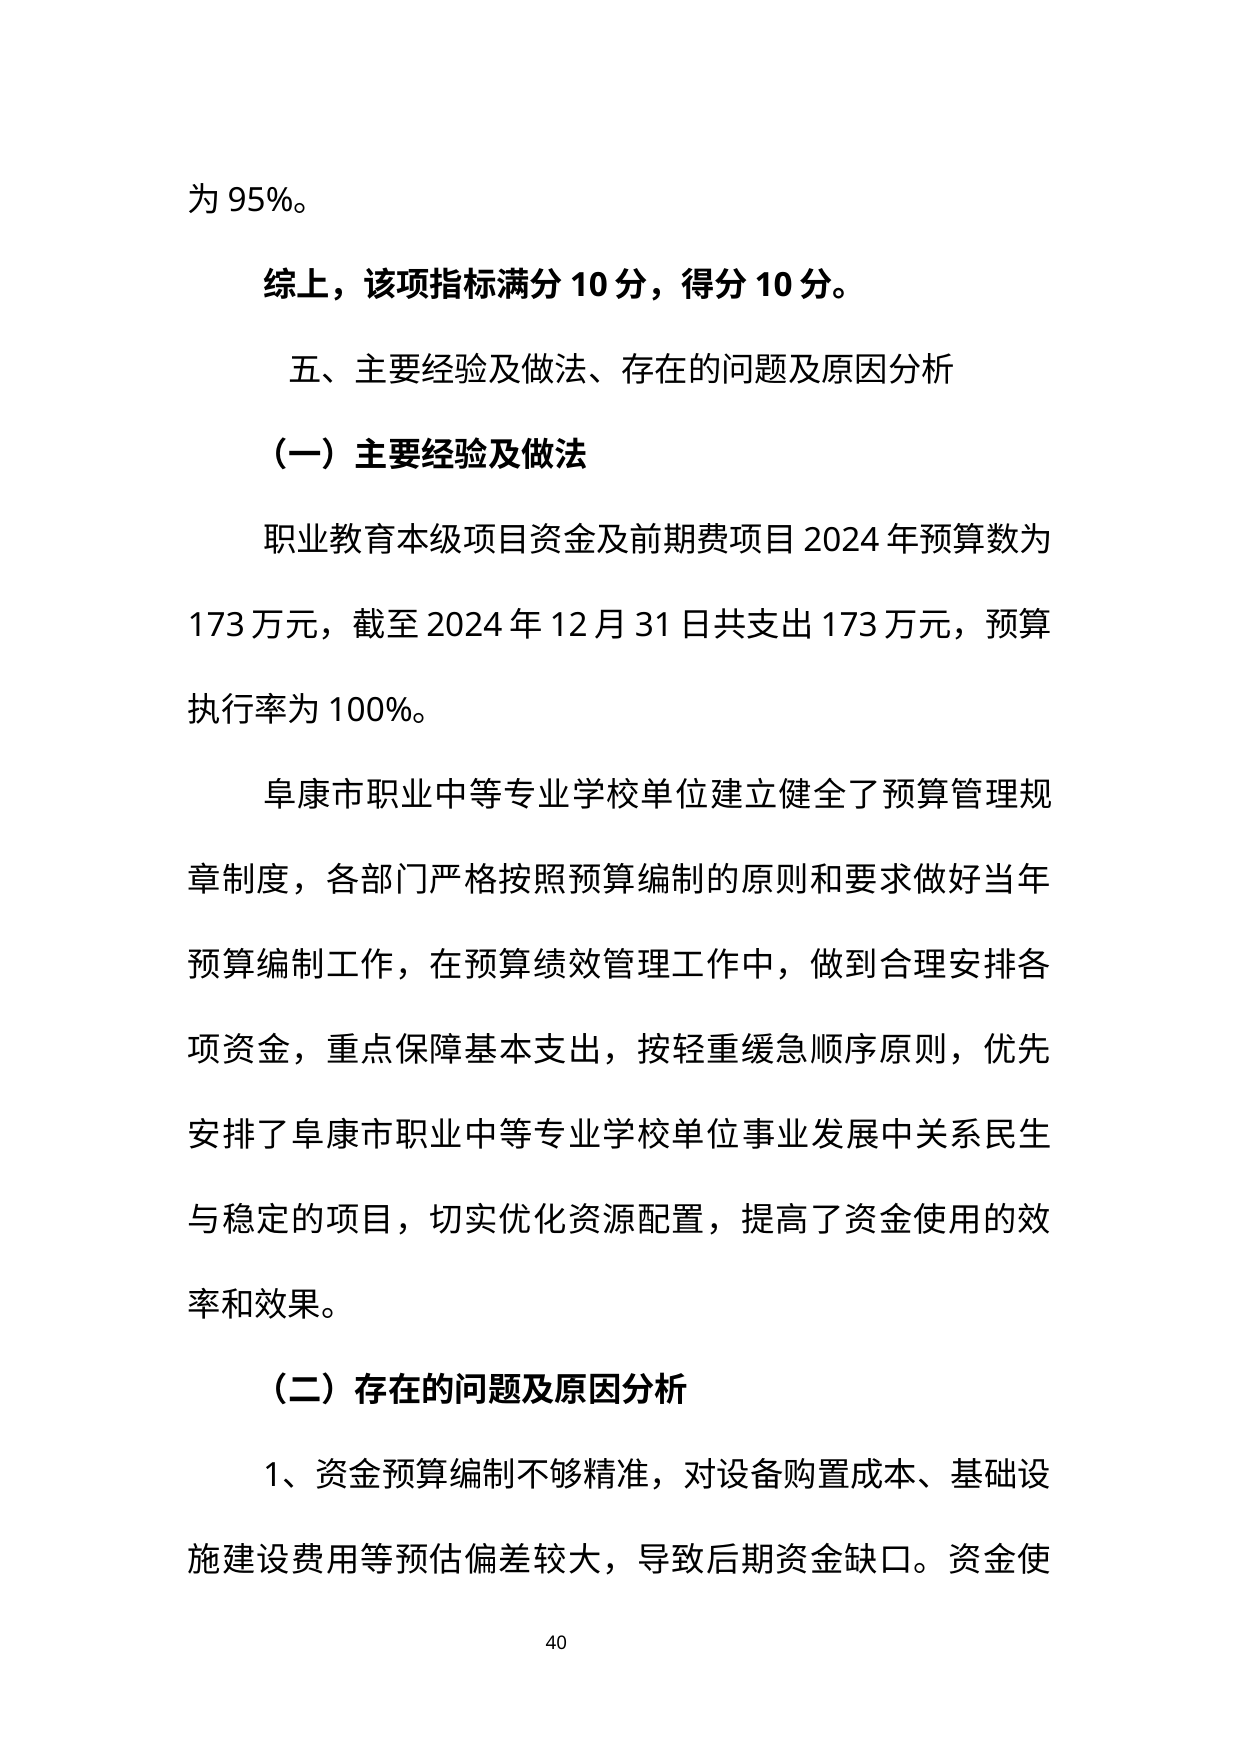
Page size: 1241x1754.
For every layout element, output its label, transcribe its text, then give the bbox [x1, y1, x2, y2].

title （一）主要经验及做法 [187, 409, 1053, 494]
text 综上，该项指标满分10分，得分10分。 [187, 239, 1053, 324]
title （二）存在的问题及原因分析 [187, 1344, 1053, 1429]
text 阜康市职业中等专业学校单位建立健全了预算管理规章制度，各部门严格按照预算编制的原则和要求做好当年预算编制工作，在预算绩效管理工作中，做到合理安排各项资金，重点保障基本支出，按轻重缓急顺序原则，优先安排了阜康市职业中等专业学校单位事业发展中关系民生与稳定的项目，切实优化资源配置，提高了资金使用的效率和效果。 [187, 749, 1053, 1344]
subtitle 五、主要经验及做法、存在的问题及原因分析 [187, 324, 1053, 409]
text 职业教育本级项目资金及前期费项目2024年预算数为173万元，截至2024年12月31日共支出173万元，预算执行率为100%。 [187, 494, 1053, 749]
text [187, 1429, 1053, 1599]
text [187, 154, 1053, 239]
